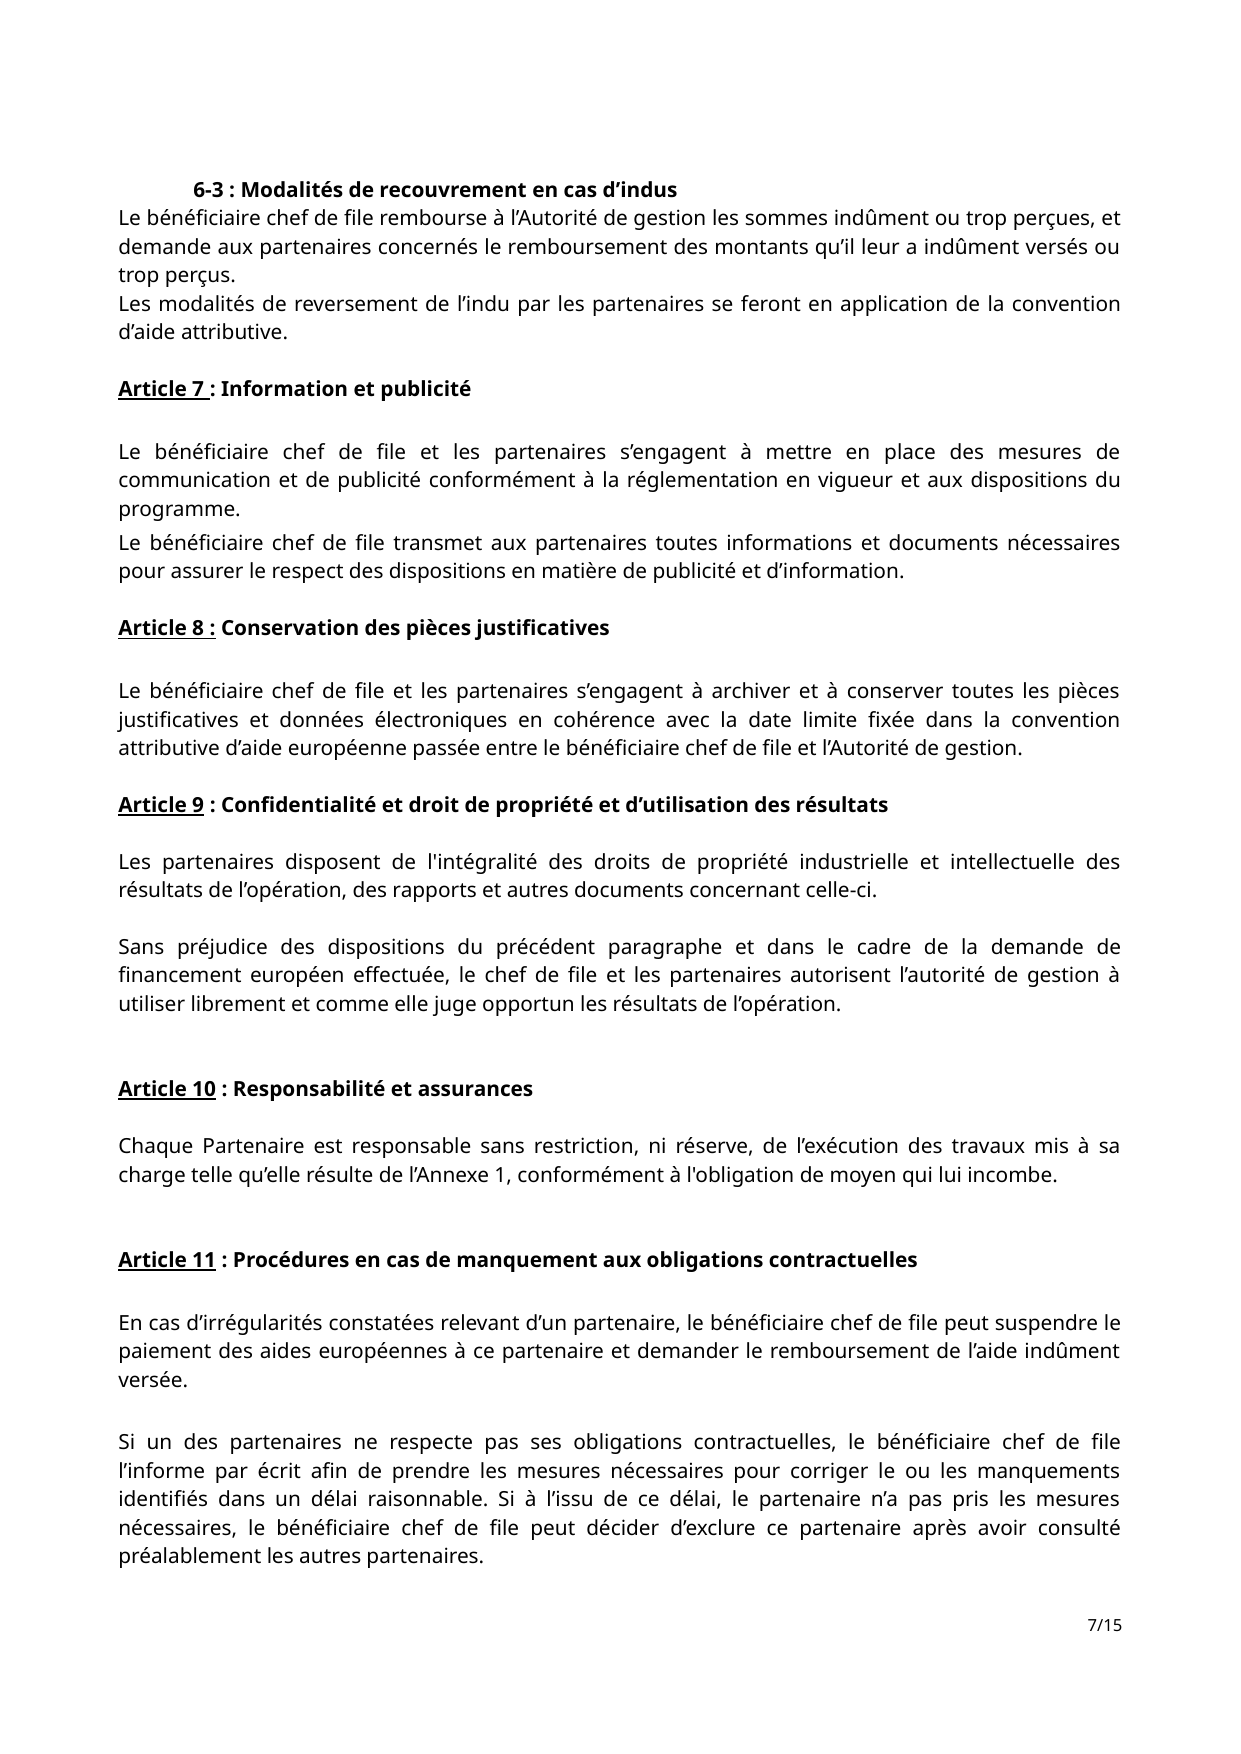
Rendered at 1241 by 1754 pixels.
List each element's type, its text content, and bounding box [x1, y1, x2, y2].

text 6-3 : Modalités de recouvrement en cas d’indus [118, 175, 1122, 203]
text Le bénéficiaire chef de file et les partenaires s’engagent à archiver et à conserver toutes les pièces justificatives et données électroniques en cohérence avec la date limite fixée dans la convention attributive d’aide européenne passée entre le bénéficiaire chef de file et l’Autorité de gestion. [118, 676, 1122, 762]
text Le bénéficiaire chef de file transmet aux partenaires toutes informations et documents nécessaires pour assurer le respect des dispositions en matière de publicité et d’information. [118, 528, 1122, 585]
text Chaque Partenaire est responsable sans restriction, ni réserve, de l’exécution des travaux mis à sa charge telle qu’elle résulte de l’Annexe 1, conformément à l'obligation de moyen qui lui incombe. [118, 1131, 1122, 1188]
text Article 7 : Information et publicité [118, 374, 1122, 402]
text En cas d’irrégularités constatées relevant d’un partenaire, le bénéficiaire chef de file peut suspendre le paiement des aides européennes à ce partenaire et demander le remboursement de l’aide indûment versée. [118, 1308, 1122, 1393]
text Article 11 : Procédures en cas de manquement aux obligations contractuelles [118, 1245, 1122, 1273]
text Le bénéficiaire chef de file et les partenaires s’engagent à mettre en place des mesures de communication et de publicité conformément à la réglementation en vigueur et aux dispositions du programme. [118, 437, 1122, 522]
text Article 9 : Confidentialité et droit de propriété et d’utilisation des résultats [118, 790, 1122, 818]
text Les modalités de reversement de l’indu par les partenaires se feront en application de la convention d’aide attributive. [118, 289, 1122, 346]
text Si un des partenaires ne respecte pas ses obligations contractuelles, le bénéficiaire chef de file l’informe par écrit afin de prendre les mesures nécessaires pour corriger le ou les manquements identifiés dans un délai raisonnable. Si à l’issu de ce délai, le partenaire n’a pas pris les mesures nécessaires, le bénéficiaire chef de file peut décider d’exclure ce partenaire après avoir consulté préalablement les autres partenaires. [118, 1427, 1122, 1570]
text Les partenaires disposent de l'intégralité des droits de propriété industrielle et intellectuelle des résultats de l’opération, des rapports et autres documents concernant celle-ci. [118, 847, 1122, 904]
text Article 10 : Responsabilité et assurances [118, 1074, 1122, 1103]
text Le bénéficiaire chef de file rembourse à l’Autorité de gestion les sommes indûment ou trop perçues, et demande aux partenaires concernés le remboursement des montants qu’il leur a indûment versés ou trop perçus. [118, 203, 1122, 289]
text Sans préjudice des dispositions du précédent paragraphe et dans le cadre de la demande de financement européen effectuée, le chef de file et les partenaires autorisent l’autorité de gestion à utiliser librement et comme elle juge opportun les résultats de l’opération. [118, 932, 1122, 1017]
text Article 8 : Conservation des pièces justificatives [118, 613, 1122, 642]
